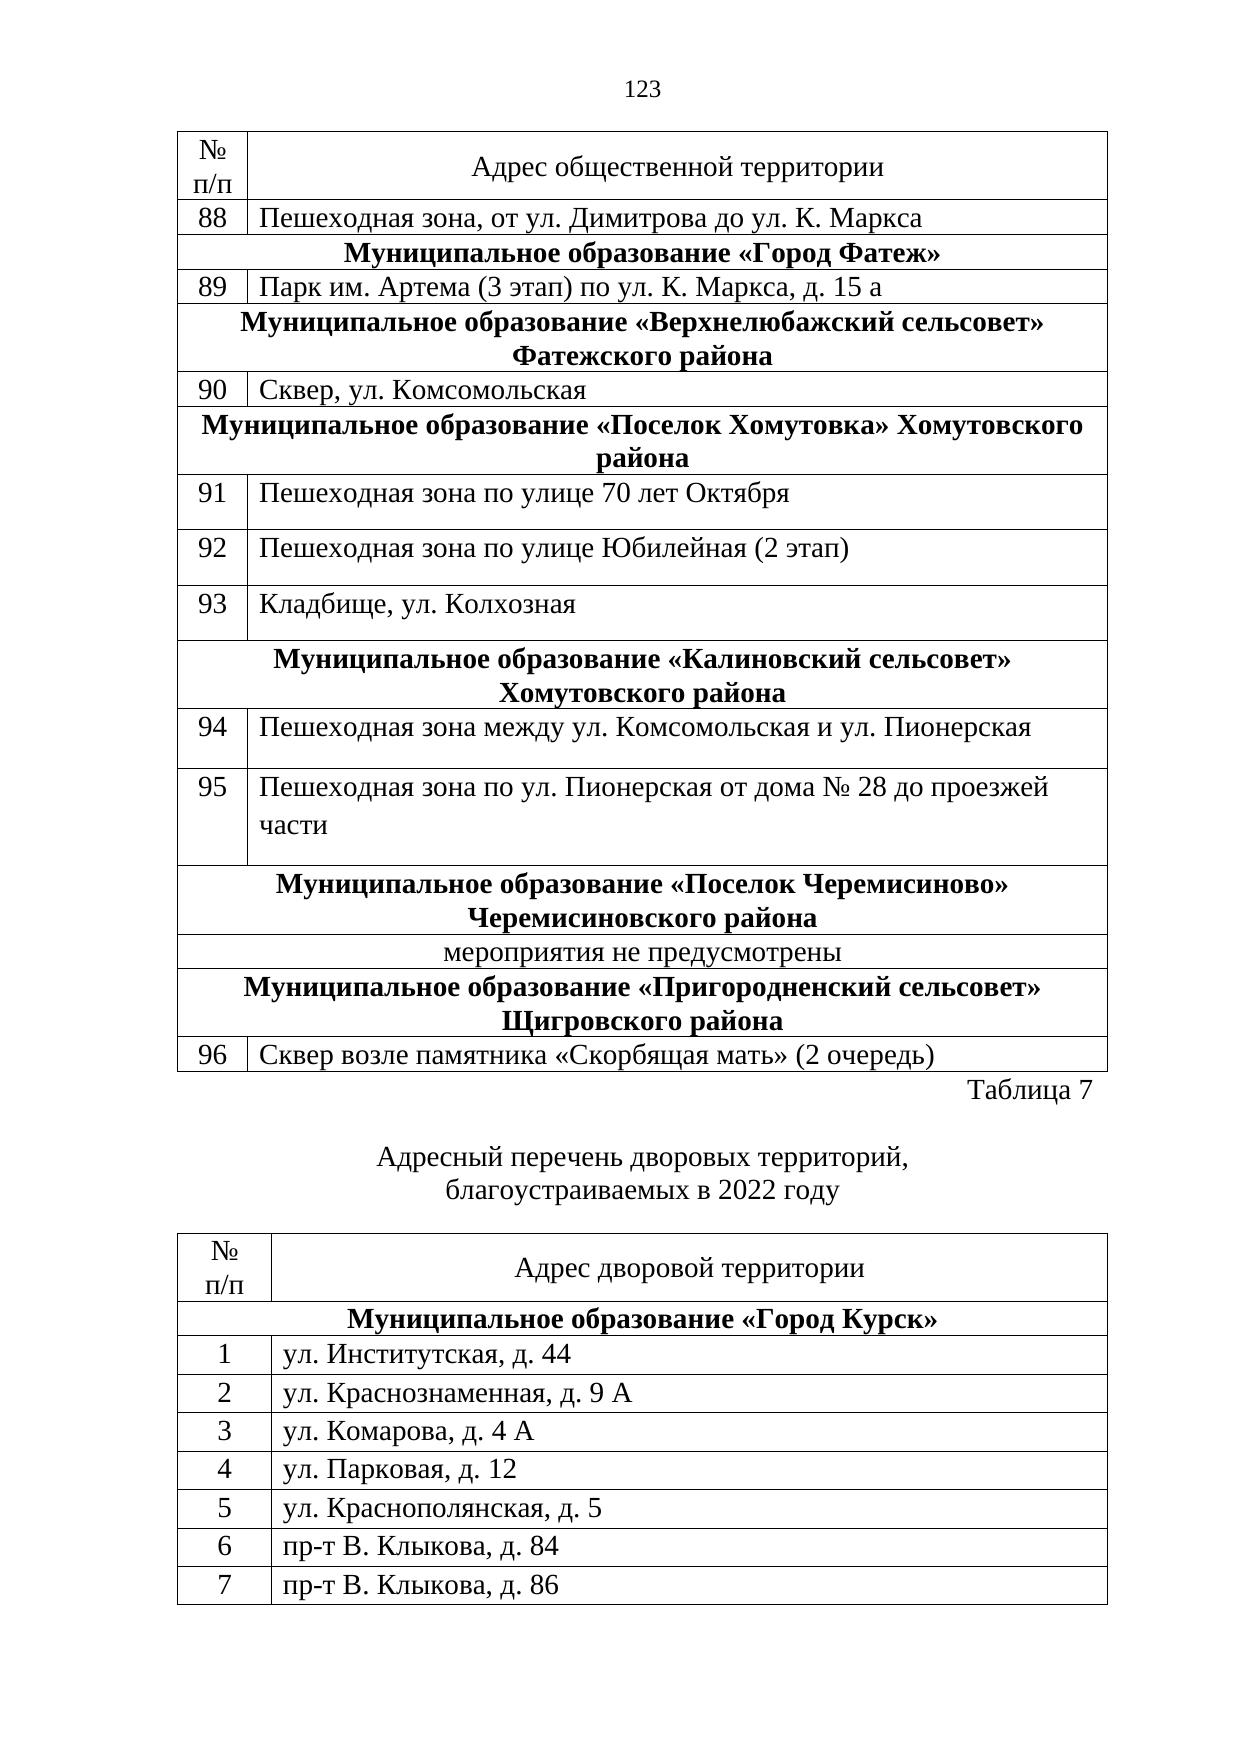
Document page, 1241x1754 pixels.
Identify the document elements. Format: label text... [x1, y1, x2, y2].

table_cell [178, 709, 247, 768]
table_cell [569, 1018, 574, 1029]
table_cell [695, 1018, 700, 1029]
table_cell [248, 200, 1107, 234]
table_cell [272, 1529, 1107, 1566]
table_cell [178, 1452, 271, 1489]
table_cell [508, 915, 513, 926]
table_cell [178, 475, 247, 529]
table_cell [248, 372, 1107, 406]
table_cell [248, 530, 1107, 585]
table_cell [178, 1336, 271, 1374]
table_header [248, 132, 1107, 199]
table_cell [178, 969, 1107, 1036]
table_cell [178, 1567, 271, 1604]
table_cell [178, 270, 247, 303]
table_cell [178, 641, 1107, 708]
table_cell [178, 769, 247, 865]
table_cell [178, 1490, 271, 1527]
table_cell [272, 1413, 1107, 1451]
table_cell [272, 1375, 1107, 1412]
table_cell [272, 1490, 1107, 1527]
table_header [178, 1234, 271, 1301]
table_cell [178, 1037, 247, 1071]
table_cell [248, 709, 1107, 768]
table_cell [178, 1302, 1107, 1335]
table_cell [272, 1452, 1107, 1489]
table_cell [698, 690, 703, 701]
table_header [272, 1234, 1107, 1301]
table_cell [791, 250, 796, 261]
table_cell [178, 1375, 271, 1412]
text Таблица 7 [177, 1072, 1093, 1105]
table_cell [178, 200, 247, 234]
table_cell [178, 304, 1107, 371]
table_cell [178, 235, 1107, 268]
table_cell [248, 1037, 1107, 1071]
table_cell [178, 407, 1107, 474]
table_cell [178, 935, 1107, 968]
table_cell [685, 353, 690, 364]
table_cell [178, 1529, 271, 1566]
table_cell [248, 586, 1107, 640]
text Адресный перечень дворовых территорий, [177, 1139, 1107, 1172]
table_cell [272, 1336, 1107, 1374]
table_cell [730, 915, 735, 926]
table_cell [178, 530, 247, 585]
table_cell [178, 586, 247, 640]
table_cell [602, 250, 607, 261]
text благоустраиваемых в 2022 году [177, 1172, 1107, 1206]
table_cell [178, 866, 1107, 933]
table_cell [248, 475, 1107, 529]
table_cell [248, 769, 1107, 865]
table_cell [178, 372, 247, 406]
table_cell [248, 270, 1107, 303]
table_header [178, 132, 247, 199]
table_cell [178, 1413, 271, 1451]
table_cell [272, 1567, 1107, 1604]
